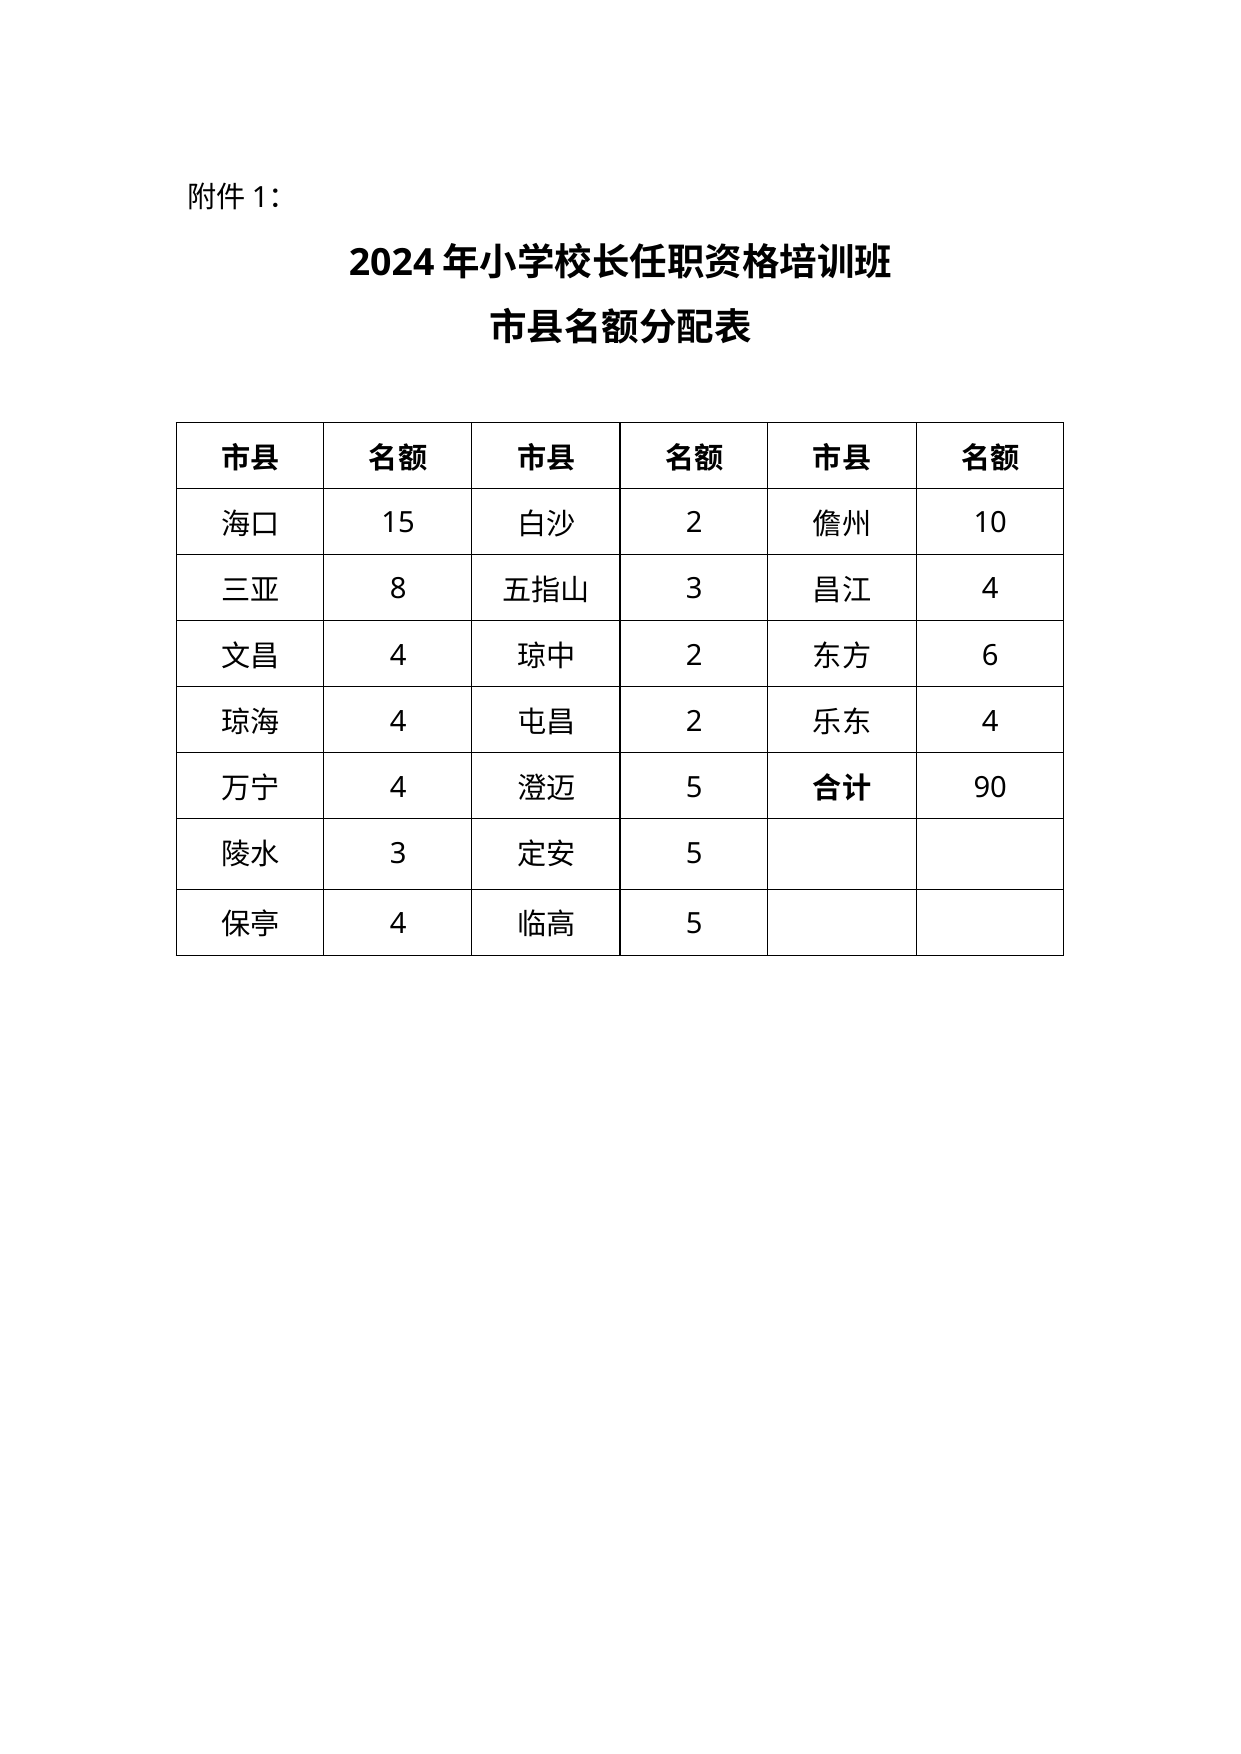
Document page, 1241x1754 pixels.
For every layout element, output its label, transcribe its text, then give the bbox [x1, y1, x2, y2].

table_cell 4 [917, 555, 1063, 620]
table_cell 5 [621, 819, 767, 888]
table_cell 4 [324, 890, 471, 954]
table_cell 8 [324, 555, 471, 620]
table_cell 5 [621, 753, 767, 818]
table_cell 儋州 [768, 489, 916, 554]
table_cell 乐东 [768, 687, 916, 752]
table_cell 文昌 [177, 621, 323, 686]
table_header 名额 [324, 423, 471, 488]
table_cell 临高 [472, 890, 619, 954]
table_cell 3 [621, 555, 767, 620]
table_cell 海口 [177, 489, 323, 554]
table_cell 4 [917, 687, 1063, 752]
table_cell 白沙 [472, 489, 619, 554]
table_cell [768, 819, 916, 888]
table_cell 4 [324, 687, 471, 752]
table_cell 3 [324, 819, 471, 888]
table_cell 4 [324, 621, 471, 686]
table_cell 三亚 [177, 555, 323, 620]
table_header 名额 [621, 423, 767, 488]
table_cell 10 [917, 489, 1063, 554]
table_cell 4 [324, 753, 471, 818]
text 市县名额分配表 [187, 292, 1053, 357]
table_cell 2 [621, 621, 767, 686]
table_cell 澄迈 [472, 753, 619, 818]
table_cell 保亭 [177, 890, 323, 954]
table_cell 15 [324, 489, 471, 554]
text 附件1： [187, 162, 1053, 227]
table_cell [768, 890, 916, 954]
table_cell [917, 819, 1063, 888]
table_cell 2 [621, 687, 767, 752]
table_cell 90 [917, 753, 1063, 818]
table_header 市县 [472, 423, 619, 488]
table_cell 定安 [472, 819, 619, 888]
table_header 名额 [917, 423, 1063, 488]
table_header 市县 [177, 423, 323, 488]
table_cell [917, 890, 1063, 954]
table_cell 东方 [768, 621, 916, 686]
table_header 市县 [768, 423, 916, 488]
table_cell 6 [917, 621, 1063, 686]
table_cell 琼海 [177, 687, 323, 752]
table_cell 5 [621, 890, 767, 954]
table_cell 屯昌 [472, 687, 619, 752]
table_cell 昌江 [768, 555, 916, 620]
table_cell 2 [621, 489, 767, 554]
table_cell 合计 [768, 753, 916, 818]
table_cell 万宁 [177, 753, 323, 818]
text 2024年小学校长任职资格培训班 [187, 227, 1053, 292]
table_cell 陵水 [177, 819, 323, 888]
table_cell 五指山 [472, 555, 619, 620]
table_cell 琼中 [472, 621, 619, 686]
